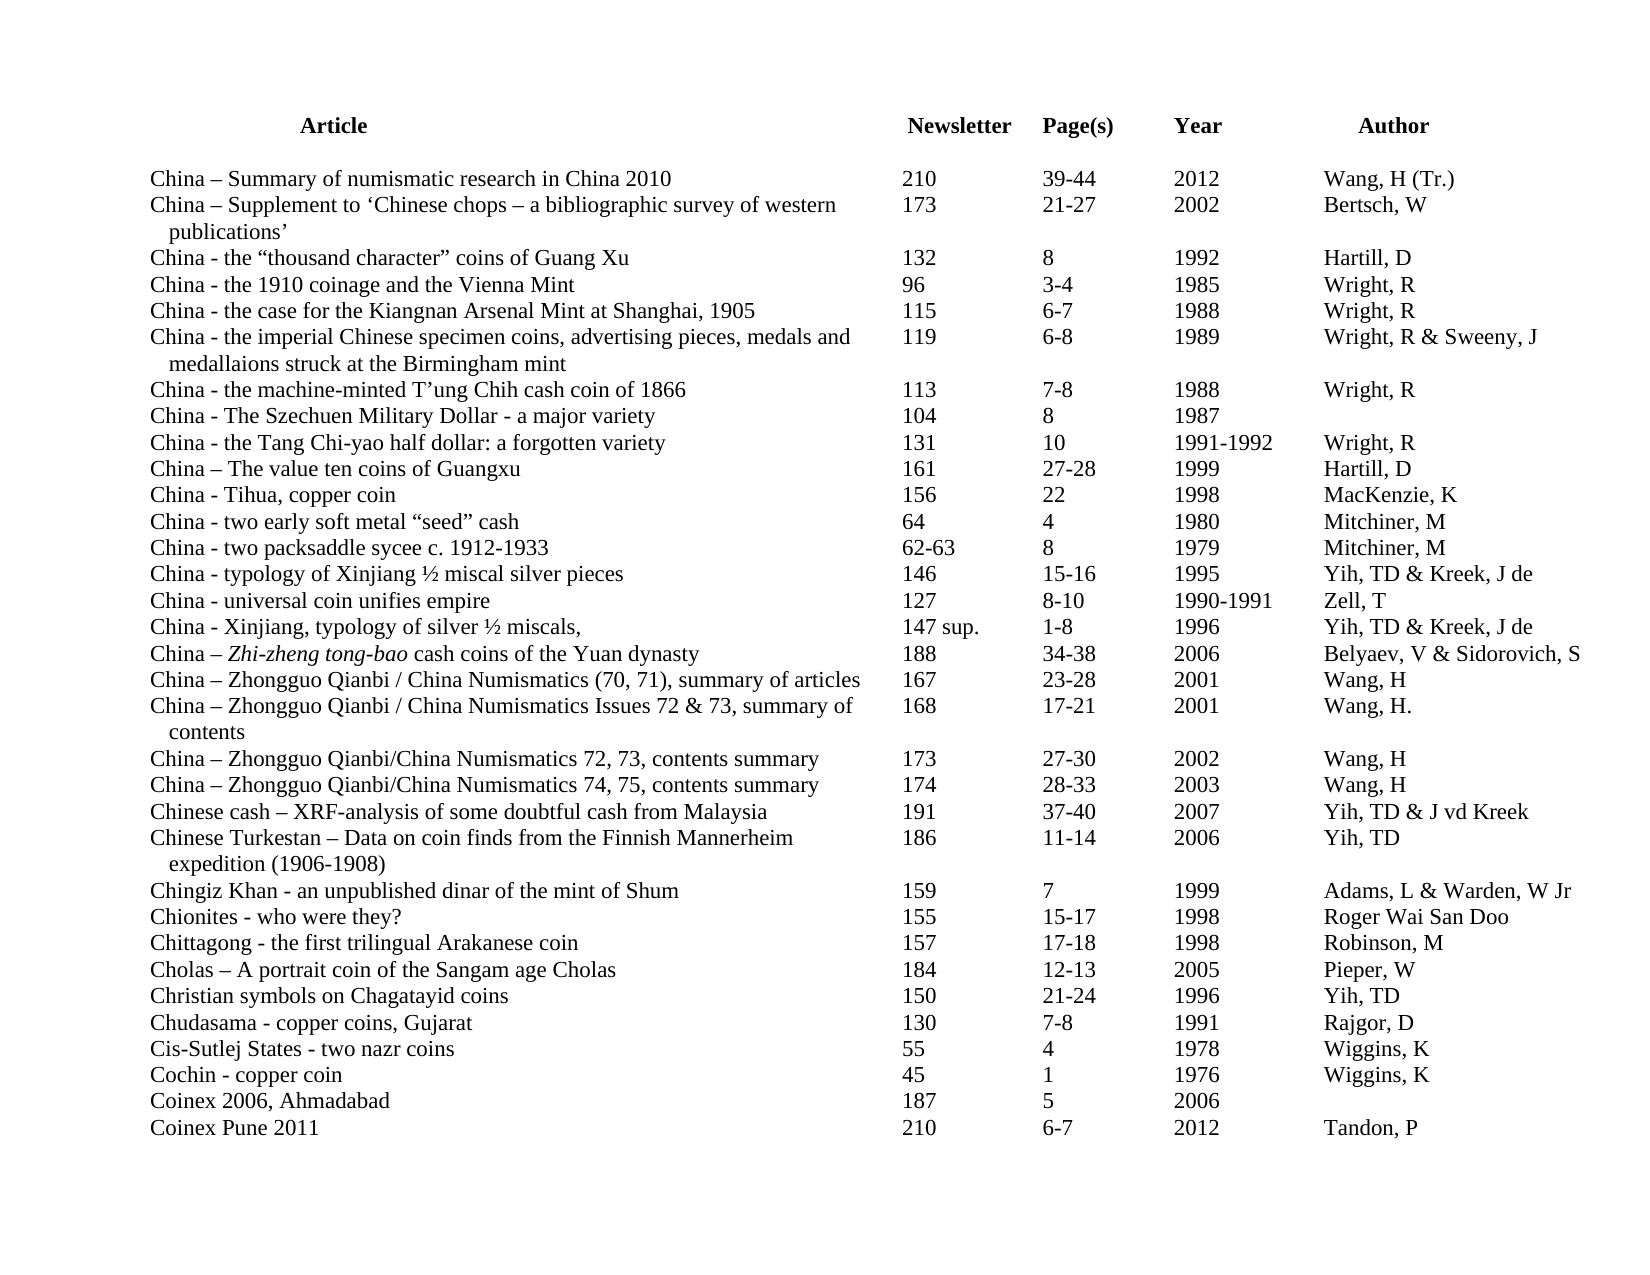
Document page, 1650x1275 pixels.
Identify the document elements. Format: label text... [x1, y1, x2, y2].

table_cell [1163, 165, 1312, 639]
table_header Newsletter [888, 113, 1031, 165]
table_header Page(s) [1031, 113, 1162, 165]
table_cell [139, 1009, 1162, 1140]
table_header Author [1313, 113, 1625, 165]
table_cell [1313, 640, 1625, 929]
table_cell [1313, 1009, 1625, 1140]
table_header Year [1163, 113, 1312, 165]
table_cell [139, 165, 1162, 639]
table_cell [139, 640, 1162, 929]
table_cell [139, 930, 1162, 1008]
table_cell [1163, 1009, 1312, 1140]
table_header Article [139, 113, 888, 165]
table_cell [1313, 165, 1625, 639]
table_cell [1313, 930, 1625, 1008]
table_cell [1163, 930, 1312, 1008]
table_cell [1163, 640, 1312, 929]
